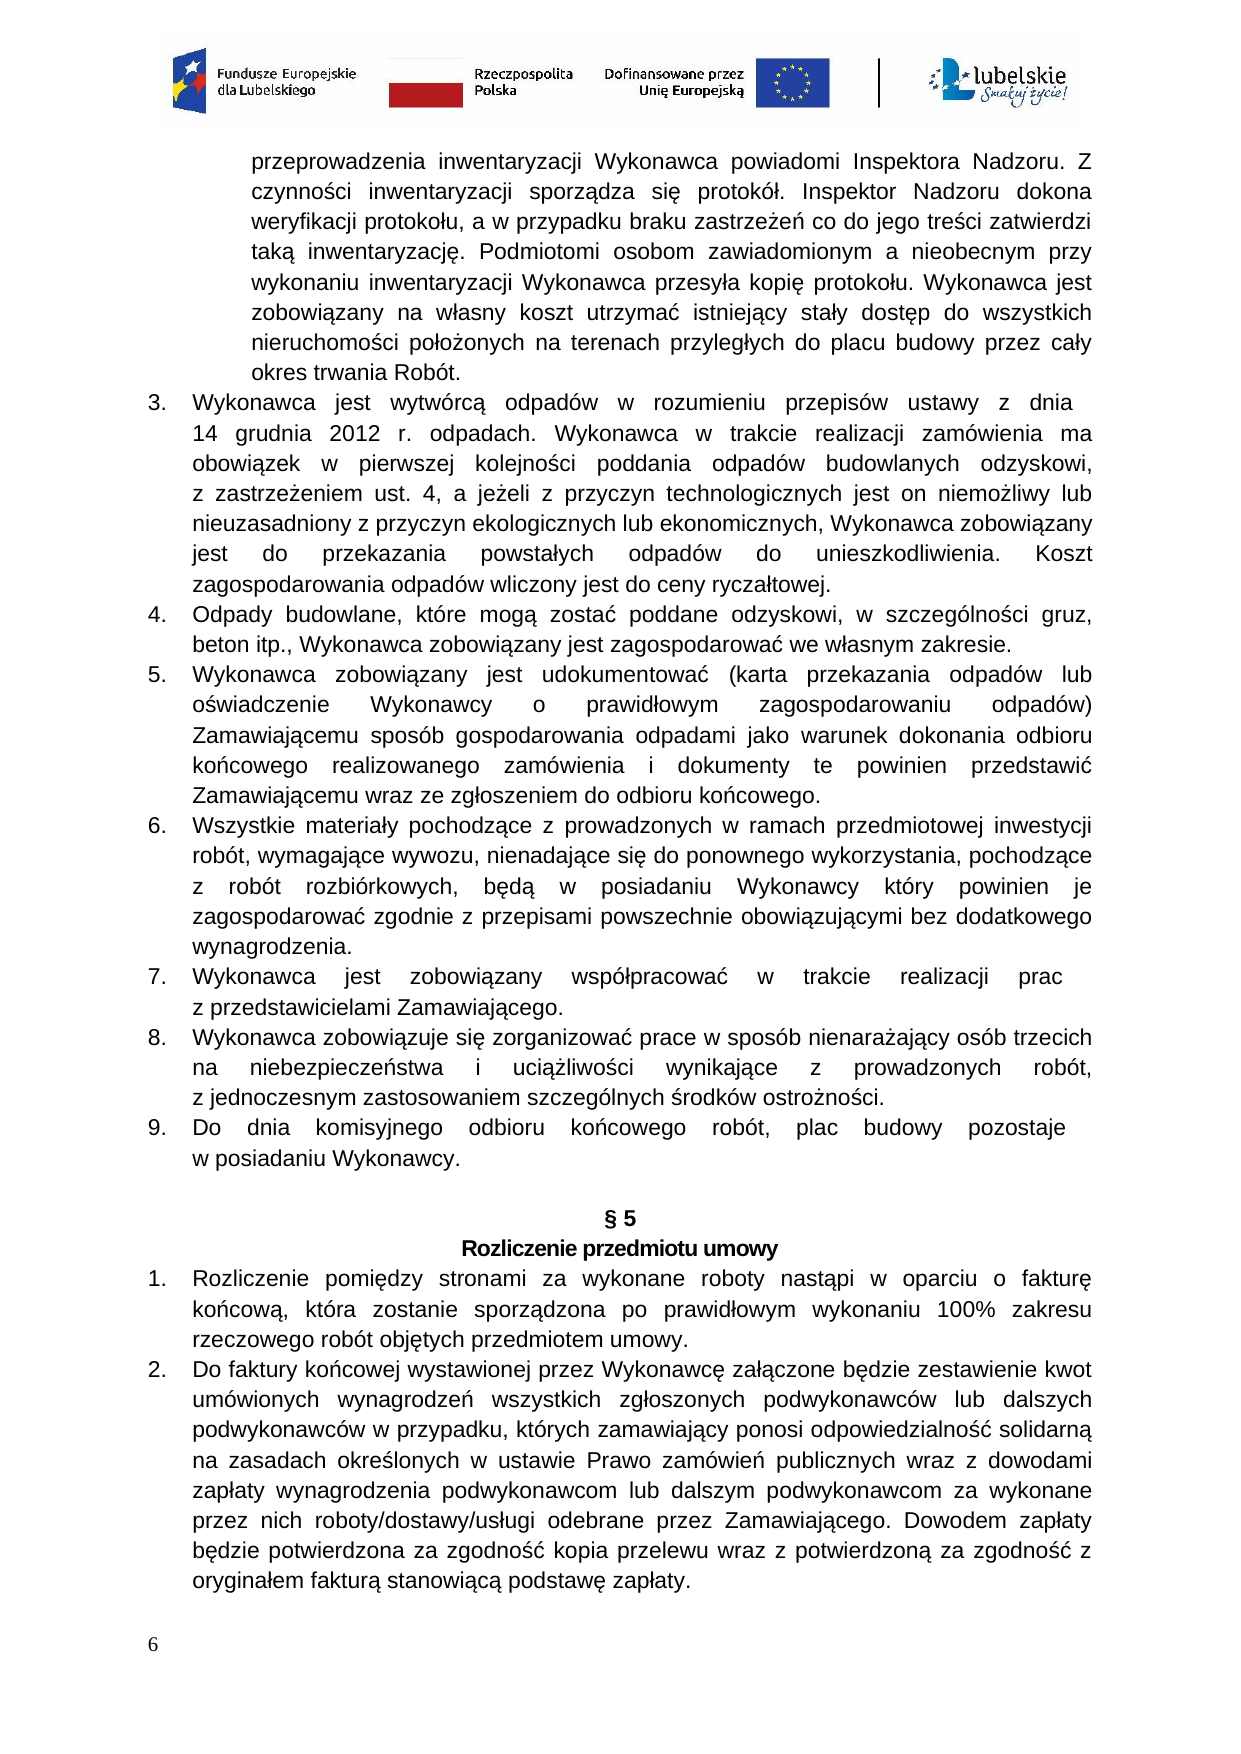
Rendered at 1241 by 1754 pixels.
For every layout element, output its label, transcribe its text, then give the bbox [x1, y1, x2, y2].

list Wykonawca zobowiązuje się zorganizować prace w sposób nienarażający osób trzecich na niebezpieczeństwa i uciążliwości wynikające z prowadzonych robót, z jednoczesnym zastosowaniem szczególnych środków ostrożności. [148, 1024, 1093, 1110]
list Rozliczenie pomiędzy stronami za wykonane roboty nastąpi w oparciu o fakturę końcową, która zostanie sporządzona po prawidłowym wykonaniu 100% zakresu rzeczowego robót objętych przedmiotem umowy. [148, 1265, 1093, 1352]
list Wykonawca jest zobowiązany współpracować w trakcie realizacji prac z przedstawicielami Zamawiającego. [148, 963, 1093, 1020]
text § 5 [148, 1205, 1093, 1231]
list Do dnia komisyjnego odbioru końcowego robót, plac budowy pozostaje w posiadaniu Wykonawcy. [148, 1114, 1093, 1171]
list Wszystkie materiały pochodzące z prowadzonych w ramach przedmiotowej inwestycji robót, wymagające wywozu, nienadające się do ponownego wykorzystania, pochodzące z robót rozbiórkowych, będą w posiadaniu Wykonawcy który powinien je zagospodarować zgodnie z przepisami powszechnie obowiązującymi bez dodatkowego wynagrodzenia. [148, 812, 1093, 959]
text Rozliczenie przedmiotu umowy [148, 1235, 1093, 1261]
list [207, 148, 1093, 385]
picture [157, 32, 1084, 130]
list Odpady budowlane, które mogą zostać poddane odzyskowi, w szczególności gruz, beton itp., Wykonawca zobowiązany jest zagospodarować we własnym zakresie. [148, 601, 1093, 657]
list Wykonawca zobowiązany jest udokumentować (karta przekazania odpadów lub oświadczenie Wykonawcy o prawidłowym zagospodarowaniu odpadów) Zamawiającemu sposób gospodarowania odpadami jako warunek dokonania odbioru końcowego realizowanego zamówienia i dokumenty te powinien przedstawić Zamawiającemu wraz ze zgłoszeniem do odbioru końcowego. [148, 661, 1093, 808]
list Wykonawca jest wytwórcą odpadów w rozumieniu przepisów ustawy z dnia 14 grudnia 2012 r. odpadach. Wykonawca w trakcie realizacji zamówienia ma obowiązek w pierwszej kolejności poddania odpadów budowlanych odzyskowi, z zastrzeżeniem ust. 4, a jeżeli z przyczyn technologicznych jest on niemożliwy lub nieuzasadniony z przyczyn ekologicznych lub ekonomicznych, Wykonawca zobowiązany jest do przekazania powstałych odpadów do unieszkodliwienia. Koszt zagospodarowania odpadów wliczony jest do ceny ryczałtowej. [148, 389, 1093, 597]
list Do faktury końcowej wystawionej przez Wykonawcę załączone będzie zestawienie kwot umówionych wynagrodzeń wszystkich zgłoszonych podwykonawców lub dalszych podwykonawców w przypadku, których zamawiający ponosi odpowiedzialność solidarną na zasadach określonych w ustawie Prawo zamówień publicznych wraz z dowodami zapłaty wynagrodzenia podwykonawcom lub dalszym podwykonawcom za wykonane przez nich roboty/dostawy/usługi odebrane przez Zamawiającego. Dowodem zapłaty będzie potwierdzona za zgodność kopia przelewu wraz z potwierdzoną za zgodność z oryginałem fakturą stanowiącą podstawę zapłaty. [148, 1356, 1093, 1594]
